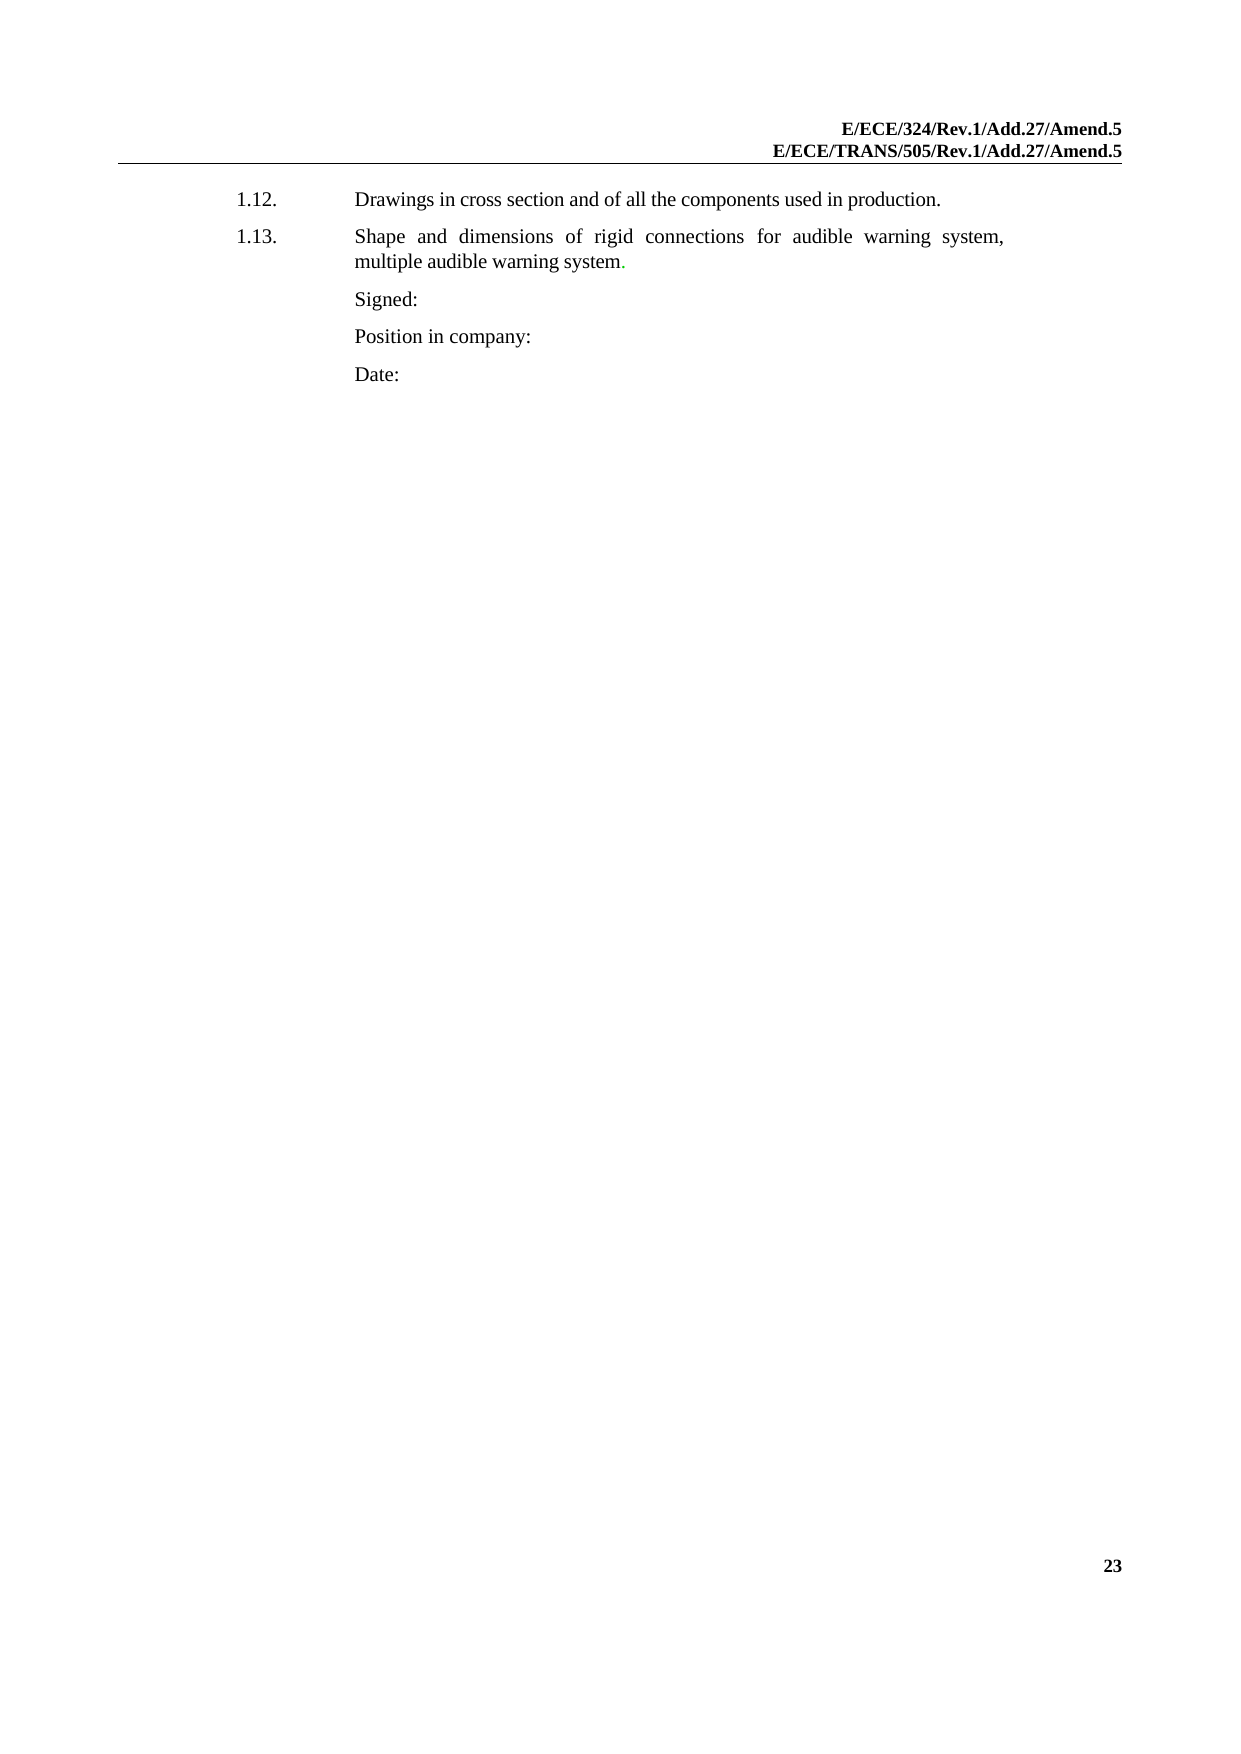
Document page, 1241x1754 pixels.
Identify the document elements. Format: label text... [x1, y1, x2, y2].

text Position in company: [236, 323, 1004, 348]
text 1.12. Drawings in cross section and of all the components used in production. [236, 186, 1004, 211]
text 1.13. Shape and dimensions of rigid connections for audible warning system, multiple audible warning system. [236, 223, 1004, 273]
text Signed: [236, 286, 1004, 311]
text Date: [236, 361, 1004, 386]
